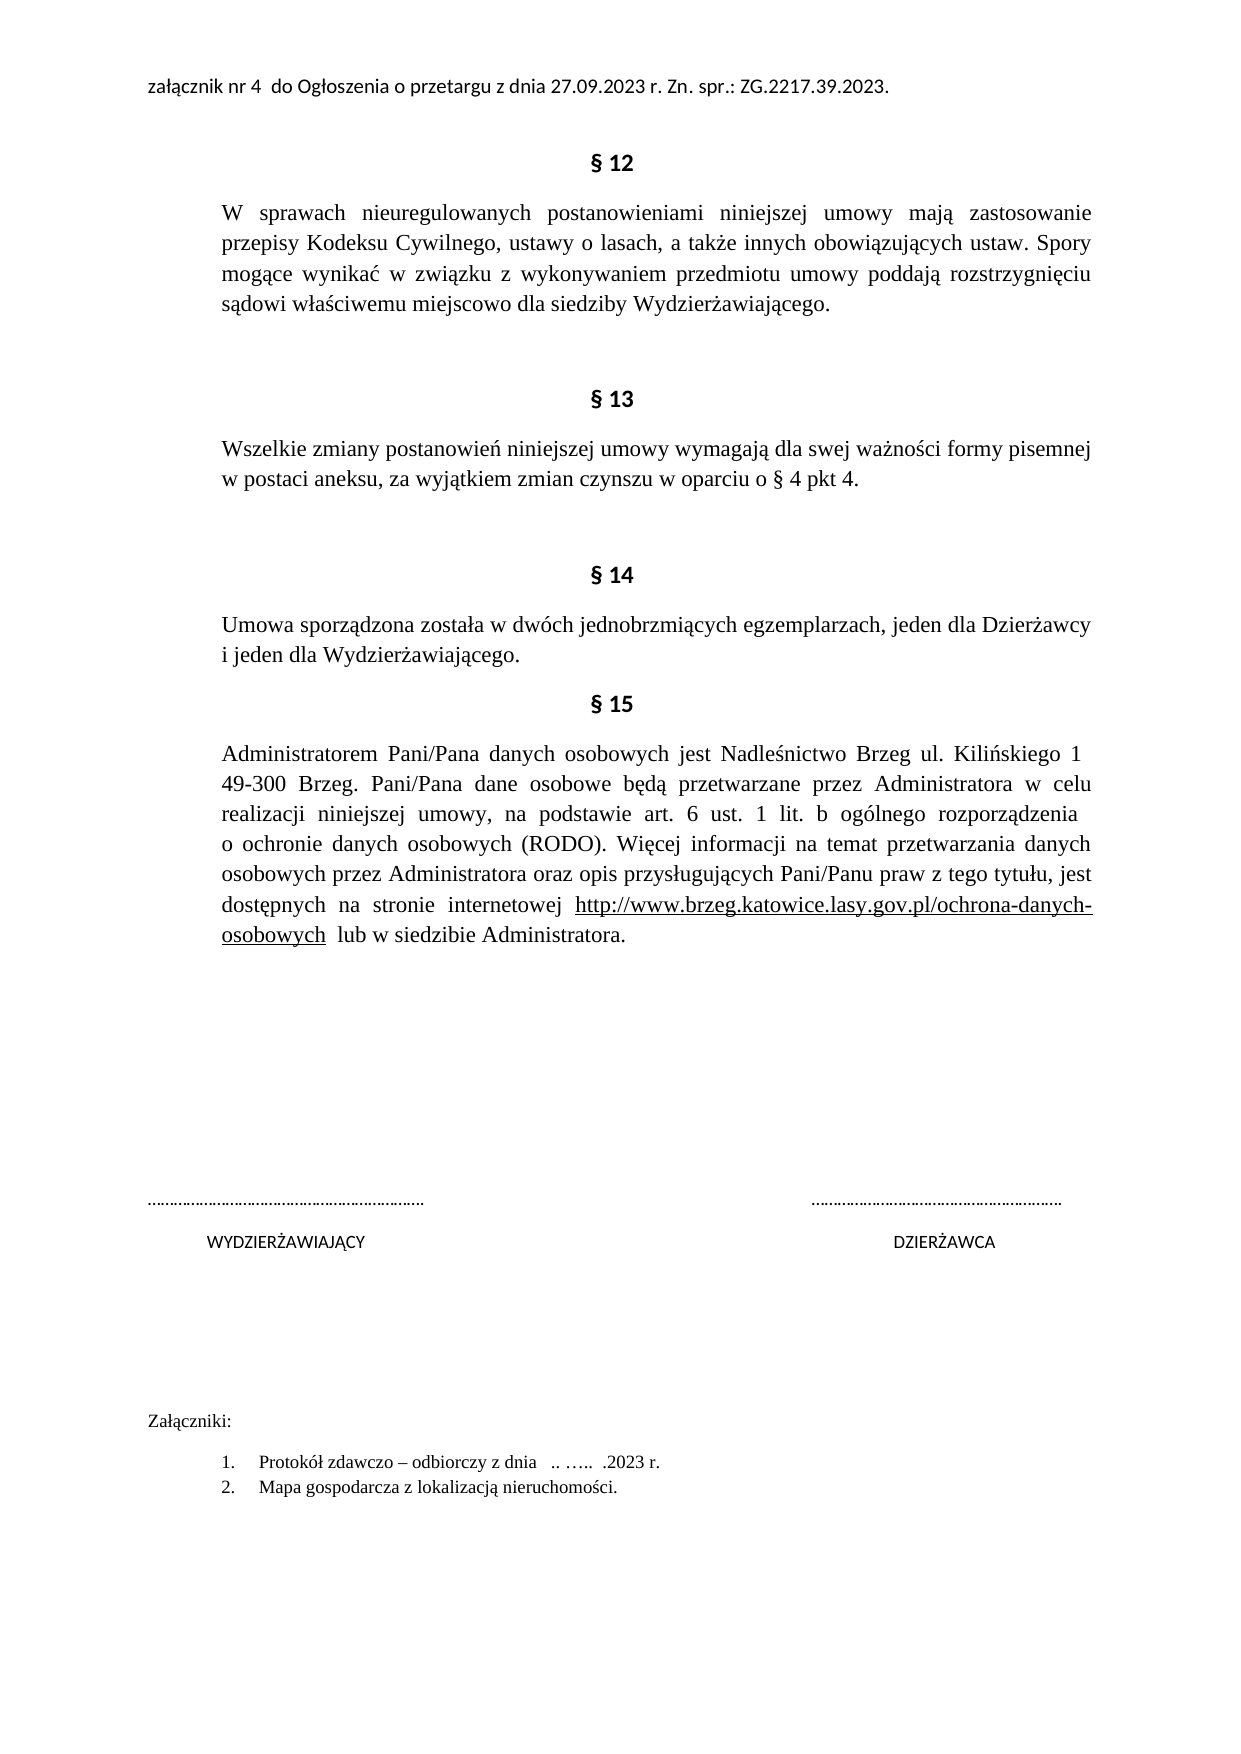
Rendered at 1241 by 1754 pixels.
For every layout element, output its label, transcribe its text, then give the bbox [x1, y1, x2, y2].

text § 15 [516, 688, 1093, 718]
list Mapa gospodarcza z lokalizacją nieruchomości. [221, 1476, 1093, 1497]
text § 12 [148, 148, 1093, 178]
text § 14 [148, 559, 1093, 590]
text Administratorem Pani/Pana danych osobowych jest Nadleśnictwo Brzeg ul. Kilińskiego 1 49-300 Brzeg. Pani/Pana dane osobowe będą przetwarzane przez Administratora w celu realizacji niniejszej umowy, na podstawie art. 6 ust. 1 lit. b ogólnego rozporządzenia o ochronie danych osobowych (RODO). Więcej informacji na temat przetwarzania danych osobowych przez Administratora oraz opis przysługujących Pani/Panu praw z tego tytułu, jest dostępnych na stronie internetowej http://www.brzeg.katowice.lasy.gov.pl/ochrona-danych-osobowych lub w siedzibie Administratora. [221, 740, 1093, 947]
text Wszelkie zmiany postanowień niniejszej umowy wymagają dla swej ważności formy pisemnej w postaci aneksu, za wyjątkiem zmian czynszu w oparciu o § 4 pkt 4. [221, 435, 1093, 492]
list Protokół zdawczo – odbiorczy z dnia .. ….. .2023 r. [221, 1451, 1093, 1473]
text WYDZIERŻAWIAJĄCY DZIERŻAWCA [148, 1230, 1093, 1253]
text Załączniki: [148, 1409, 1093, 1431]
text Umowa sporządzona została w dwóch jednobrzmiących egzemplarzach, jeden dla Dzierżawcy i jeden dla Wydzierżawiającego. [221, 611, 1093, 667]
text W sprawach nieuregulowanych postanowieniami niniejszej umowy mają zastosowanie przepisy Kodeksu Cywilnego, ustawy o lasach, a także innych obowiązujących ustaw. Spory mogące wynikać w związku z wykonywaniem przedmiotu umowy poddają rozstrzygnięciu sądowi właściwemu miejscowo dla siedziby Wydzierżawiającego. [221, 199, 1093, 316]
text § 13 [148, 384, 1093, 414]
text ………………………………………………………. …………………………………………………. [148, 1187, 1093, 1210]
